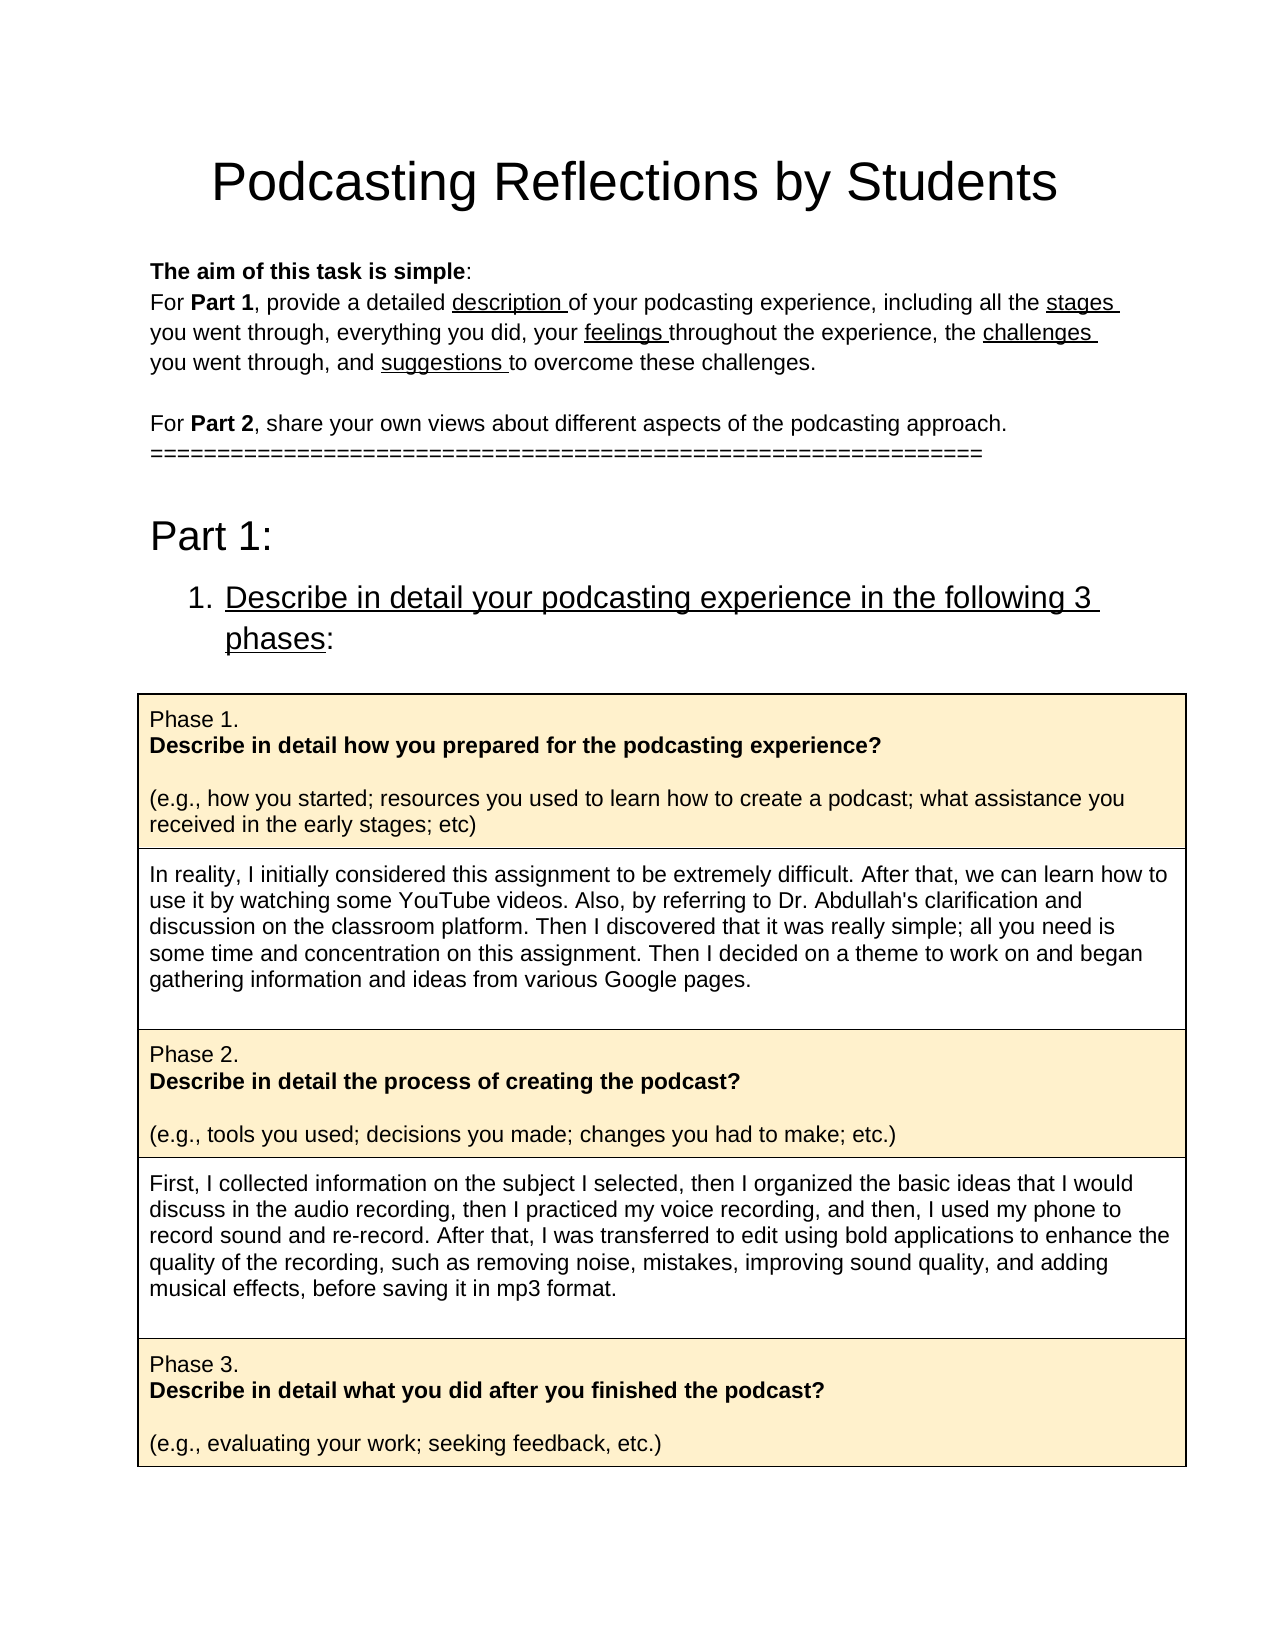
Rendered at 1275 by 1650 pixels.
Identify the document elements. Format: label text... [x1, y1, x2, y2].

table_cell First, I collected information on the subject I selected, then I organized the basic ideas that I would discuss in the audio recording, then I practiced my voice recording, and then, I used my phone to record sound and re-record. After that, I was transferred to edit using bold applications to enhance the quality of the recording, such as removing noise, mistakes, improving sound quality, and adding musical effects, before saving it in mp3 format. [139, 1158, 1185, 1338]
text Part 1: [150, 511, 1188, 559]
text phases: [225, 620, 1188, 656]
table_header Phase 1. Describe in detail how you prepared for the podcasting experience? (e.g., how you started; resources you used to learn how to create a podcast; what assistance you received in the early stages; etc) [139, 695, 1185, 847]
table_cell Phase 2. Describe in detail the process of creating the podcast? (e.g., tools you used; decisions you made; changes you had to make; etc.) [139, 1030, 1185, 1157]
text 1. Describe in detail your podcasting experience in the following 3 [187, 579, 1188, 615]
text you went through, everything you did, your feelings throughout the experience, the challenges [150, 319, 1188, 345]
text For Part 2, share your own views about different aspects of the podcasting approach. =============================================================== [150, 410, 1021, 466]
text Podcasting Reflections by Students [211, 150, 1188, 212]
text you went through, and suggestions to overcome these challenges. [150, 349, 1188, 375]
table_cell In reality, I initially considered this assignment to be extremely difficult. After that, we can learn how to use it by watching some YouTube videos. Also, by referring to Dr. Abdullah's clarification and discussion on the classroom platform. Then I discovered that it was really simple; all you need is some time and concentration on this assignment. Then I decided on a theme to work on and began gathering information and ideas from various Google pages. [139, 849, 1185, 1028]
table_cell Phase 3. Describe in detail what you did after you finished the podcast? (e.g., evaluating your work; seeking feedback, etc.) [139, 1339, 1185, 1466]
text For Part 1, provide a detailed description of your podcasting experience, including all the stages [150, 288, 1188, 315]
text The aim of this task is simple: [150, 258, 1188, 284]
